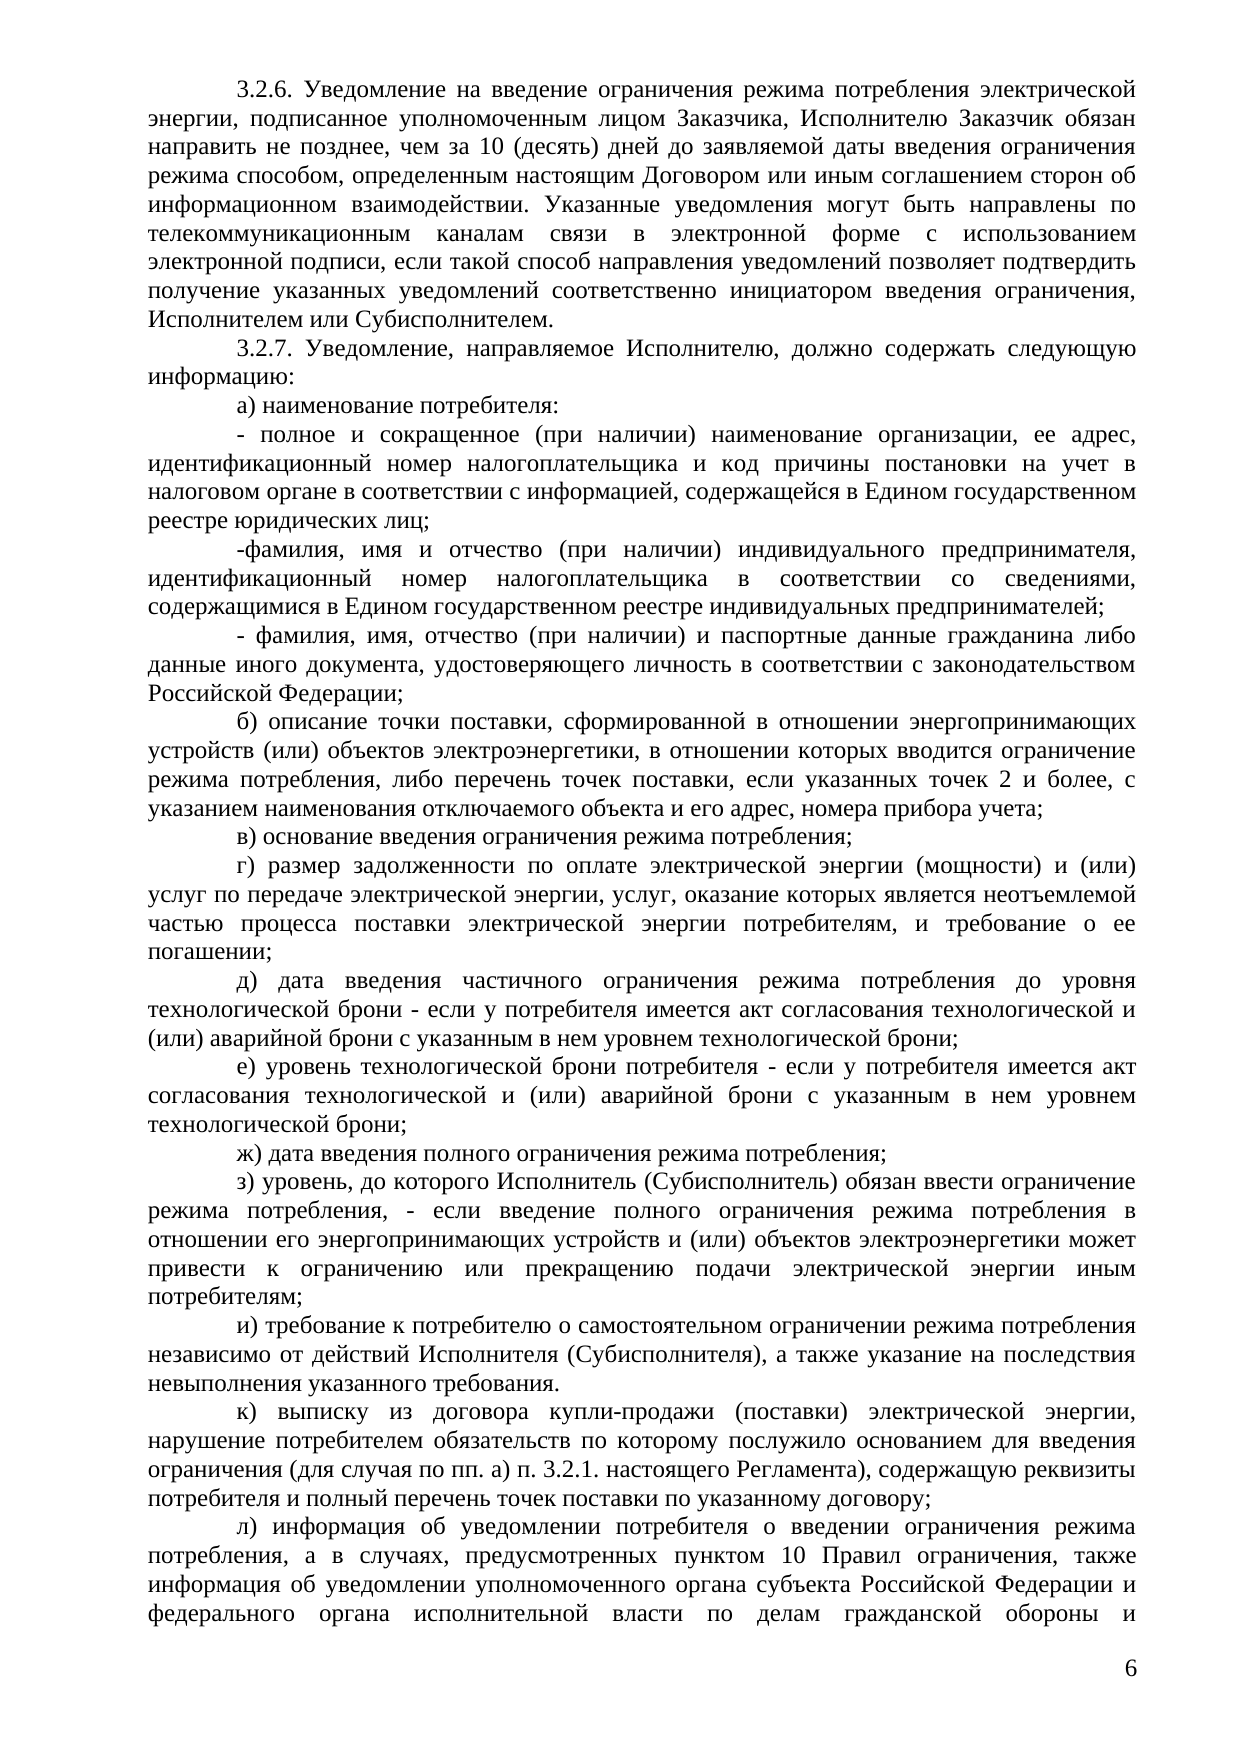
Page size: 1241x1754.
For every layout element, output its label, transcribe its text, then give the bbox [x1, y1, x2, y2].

text -фамилия, имя и отчество (при наличии) индивидуального предпринимателя, идентификационный номер налогоплательщика в соответствии со сведениями, содержащимися в Едином государственном реестре индивидуальных предпринимателей; [148, 534, 1137, 620]
text д) дата введения частичного ограничения режима потребления до уровня технологической брони - если у потребителя имеется акт согласования технологической и (или) аварийной брони с указанным в нем уровнем технологической брони; [148, 965, 1137, 1051]
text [148, 1511, 1137, 1626]
text г) размер задолженности по оплате электрической энергии (мощности) и (или) услуг по передаче электрической энергии, услуг, оказание которых является неотъемлемой частью процесса поставки электрической энергии потребителям, и требование о ее погашении; [148, 850, 1137, 965]
text б) описание точки поставки, сформированной в отношении энергопринимающих устройств (или) объектов электроэнергетики, в отношении которых вводится ограничение режима потребления, либо перечень точек поставки, если указанных точек 2 и более, с указанием наименования отключаемого объекта и его адрес, номера прибора учета; [148, 706, 1137, 821]
text в) основание введения ограничения режима потребления; [148, 821, 1137, 850]
text и) требование к потребителю о самостоятельном ограничении режима потребления независимо от действий Исполнителя (Субисполнителя), а также указание на последствия невыполнения указанного требования. [148, 1310, 1137, 1396]
text 3.2.7. Уведомление, направляемое Исполнителю, должно содержать следующую информацию: [148, 333, 1137, 390]
text к) выписку из договора купли-продажи (поставки) электрической энергии, нарушение потребителем обязательств по которому послужило основанием для введения ограничения (для случая по пп. а) п. 3.2.1. настоящего Регламента), содержащую реквизиты потребителя и полный перечень точек поставки по указанному договору; [148, 1396, 1137, 1511]
text - фамилия, имя, отчество (при наличии) и паспортные данные гражданина либо данные иного документа, удостоверяющего личность в соответствии с законодательством Российской Федерации; [148, 620, 1137, 706]
text е) уровень технологической брони потребителя - если у потребителя имеется акт согласования технологической и (или) аварийной брони с указанным в нем уровнем технологической брони; [148, 1051, 1137, 1138]
text а) наименование потребителя: [148, 390, 1137, 419]
text ж) дата введения полного ограничения режима потребления; [148, 1138, 1137, 1166]
text 3.2.6. Уведомление на введение ограничения режима потребления электрической энергии, подписанное уполномоченным лицом Заказчика, Исполнителю Заказчик обязан направить не позднее, чем за 10 (десять) дней до заявляемой даты введения ограничения режима способом, определенным настоящим Договором или иным соглашением сторон об информационном взаимодействии. Указанные уведомления могут быть направлены по телекоммуникационным каналам связи в электронной форме с использованием электронной подписи, если такой способ направления уведомлений позволяет подтвердить получение указанных уведомлений соответственно инициатором введения ограничения, Исполнителем или Субисполнителем. [148, 74, 1137, 333]
text з) уровень, до которого Исполнитель (Субисполнитель) обязан ввести ограничение режима потребления, - если введение полного ограничения режима потребления в отношении его энергопринимающих устройств и (или) объектов электроэнергетики может привести к ограничению или прекращению подачи электрической энергии иным потребителям; [148, 1166, 1137, 1310]
text - полное и сокращенное (при наличии) наименование организации, ее адрес, идентификационный номер налогоплательщика и код причины постановки на учет в налоговом органе в соответствии с информацией, содержащейся в Едином государственном реестре юридических лиц; [148, 419, 1137, 534]
